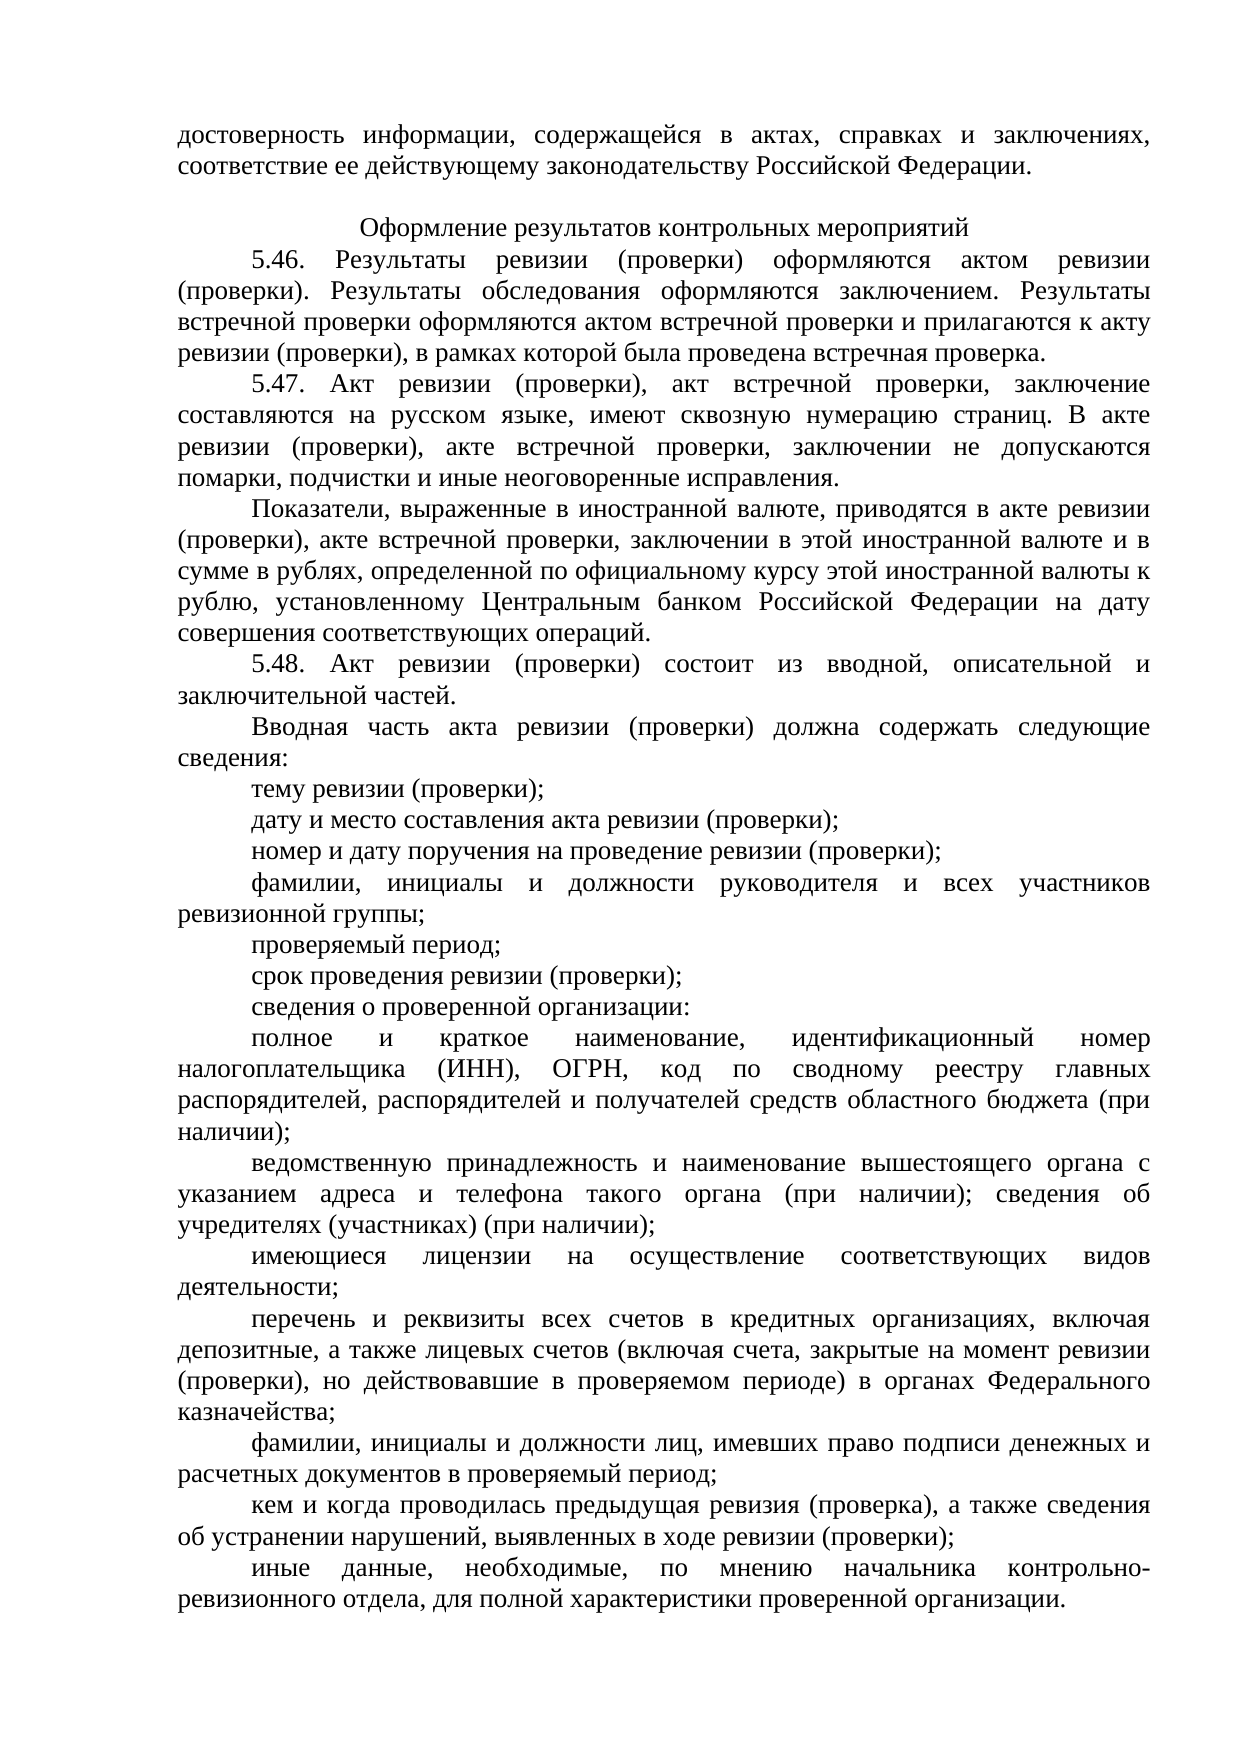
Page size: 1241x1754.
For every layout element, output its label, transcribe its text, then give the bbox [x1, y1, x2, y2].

text номер и дату поручения на проведение ревизии (проверки); [177, 834, 1152, 866]
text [177, 118, 1152, 180]
text 5.48. Акт ревизии (проверки) состоит из вводной, описательной и заключительной частей. [177, 648, 1152, 710]
text полное и краткое наименование, идентификационный номер налогоплательщика (ИНН), ОГРН, код по сводному реестру главных распорядителей, распорядителей и получателей средств областного бюджета (при наличии); [177, 1021, 1152, 1146]
text проверяемый период; [177, 928, 1152, 959]
text кем и когда проводилась предыдущая ревизия (проверка), а также сведения об устранении нарушений, выявленных в ходе ревизии (проверки); [177, 1488, 1152, 1551]
text имеющиеся лицензии на осуществление соответствующих видов деятельности; [177, 1239, 1152, 1302]
text Вводная часть акта ревизии (проверки) должна содержать следующие сведения: [177, 710, 1152, 772]
text Оформление результатов контрольных мероприятий [177, 212, 1152, 243]
text 5.47. Акт ревизии (проверки), акт встречной проверки, заключение составляются на русском языке, имеют сквозную нумерацию страниц. В акте ревизии (проверки), акте встречной проверки, заключении не допускаются помарки, подчистки и иные неоговоренные исправления. [177, 367, 1152, 492]
text срок проведения ревизии (проверки); [177, 959, 1152, 990]
text тему ревизии (проверки); [177, 772, 1152, 803]
text перечень и реквизиты всех счетов в кредитных организациях, включая депозитные, а также лицевых счетов (включая счета, закрытые на момент ревизии (проверки), но действовавшие в проверяемом периоде) в органах Федерального казначейства; [177, 1302, 1152, 1426]
text Показатели, выраженные в иностранной валюте, приводятся в акте ревизии (проверки), акте встречной проверки, заключении в этой иностранной валюте и в сумме в рублях, определенной по официальному курсу этой иностранной валюты к рублю, установленному Центральным банком Российской Федерации на дату совершения соответствующих операций. [177, 492, 1152, 648]
text фамилии, инициалы и должности руководителя и всех участников ревизионной группы; [177, 866, 1152, 928]
text 5.46. Результаты ревизии (проверки) оформляются актом ревизии (проверки). Результаты обследования оформляются заключением. Результаты встречной проверки оформляются актом встречной проверки и прилагаются к акту ревизии (проверки), в рамках которой была проведена встречная проверка. [177, 243, 1152, 367]
text дату и место составления акта ревизии (проверки); [177, 803, 1152, 834]
text ведомственную принадлежность и наименование вышестоящего органа с указанием адреса и телефона такого органа (при наличии); сведения об учредителях (участниках) (при наличии); [177, 1146, 1152, 1239]
text иные данные, необходимые, по мнению начальника контрольно-ревизионного отдела, для полной характеристики проверенной организации. [177, 1551, 1152, 1613]
text сведения о проверенной организации: [177, 990, 1152, 1021]
text фамилии, инициалы и должности лиц, имевших право подписи денежных и расчетных документов в проверяемый период; [177, 1426, 1152, 1488]
